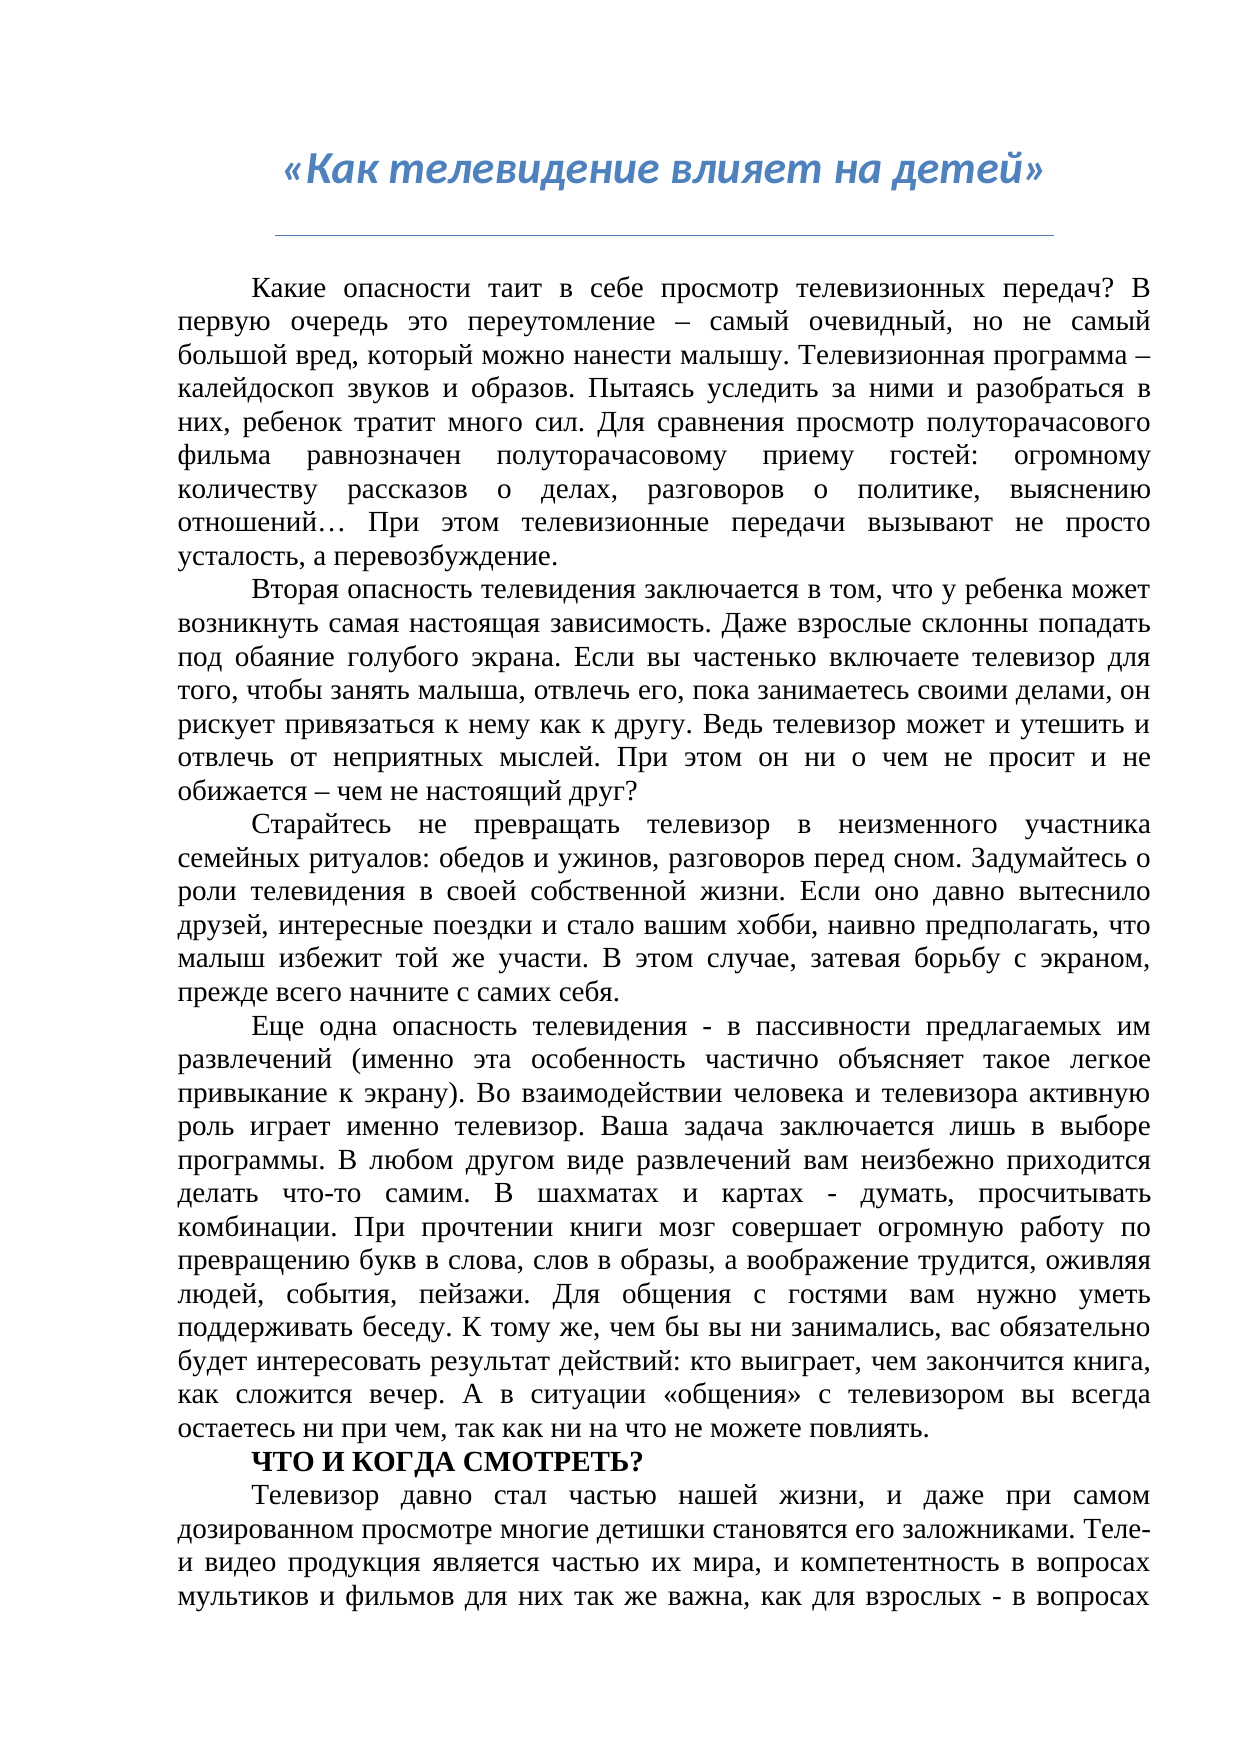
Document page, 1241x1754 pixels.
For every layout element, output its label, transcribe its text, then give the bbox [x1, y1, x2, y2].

text Старайтесь не превращать телевизор в неизменного участника семейных ритуалов: обедов и ужинов, разговоров перед сном. Задумайтесь о роли телевидения в своей собственной жизни. Если оно давно вытеснило друзей, интересные поездки и стало вашим хобби, наивно предполагать, что малыш избежит той же участи. В этом случае, затевая борьбу с экраном, прежде всего начните с самих себя. [177, 806, 1152, 1008]
text Вторая опасность телевидения заключается в том, что у ребенка может возникнуть самая настоящая зависимость. Даже взрослые склонны попадать под обаяние голубого экрана. Если вы частенько включаете телевизор для того, чтобы занять малыша, отвлечь его, пока занимаетесь своими делами, он рискует привязаться к нему как к другу. Ведь телевизор может и утешить и отвлечь от неприятных мыслей. При этом он ни о чем не просит и не обижается – чем не настоящий друг? [177, 572, 1152, 806]
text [177, 1477, 1152, 1611]
text «Как телевидение влияет на детей» [275, 139, 1054, 235]
text ЧТО И КОГДА СМОТРЕТЬ? [177, 1444, 1152, 1477]
text Какие опасности таит в себе просмотр телевизионных передач? В первую очередь это переутомление – самый очевидный, но не самый большой вред, который можно нанести малышу. Телевизионная программа – калейдоскоп звуков и образов. Пытаясь уследить за ними и разобраться в них, ребенок тратит много сил. Для сравнения просмотр полуторачасового фильма равнозначен полуторачасовому приему гостей: огромному количеству рассказов о делах, разговоров о политике, выяснению отношений… При этом телевизионные передачи вызывают не просто усталость, а перевозбуждение. [177, 270, 1152, 572]
text Еще одна опасность телевидения - в пассивности предлагаемых им развлечений (именно эта особенность частично объясняет такое легкое привыкание к экрану). Во взаимодействии человека и телевизора активную роль играет именно телевизор. Ваша задача заключается лишь в выборе программы. В любом другом виде развлечений вам неизбежно приходится делать что-то самим. В шахматах и картах - думать, просчитывать комбинации. При прочтении книги мозг совершает огромную работу по превращению букв в слова, слов в образы, а воображение трудится, оживляя людей, события, пейзажи. Для общения с гостями вам нужно уметь поддерживать беседу. К тому же, чем бы вы ни занимались, вас обязательно будет интересовать результат действий: кто выиграет, чем закончится книга, как сложится вечер. А в ситуации «общения» с телевизором вы всегда остаетесь ни при чем, так как ни на что не можете повлиять. [177, 1008, 1152, 1444]
